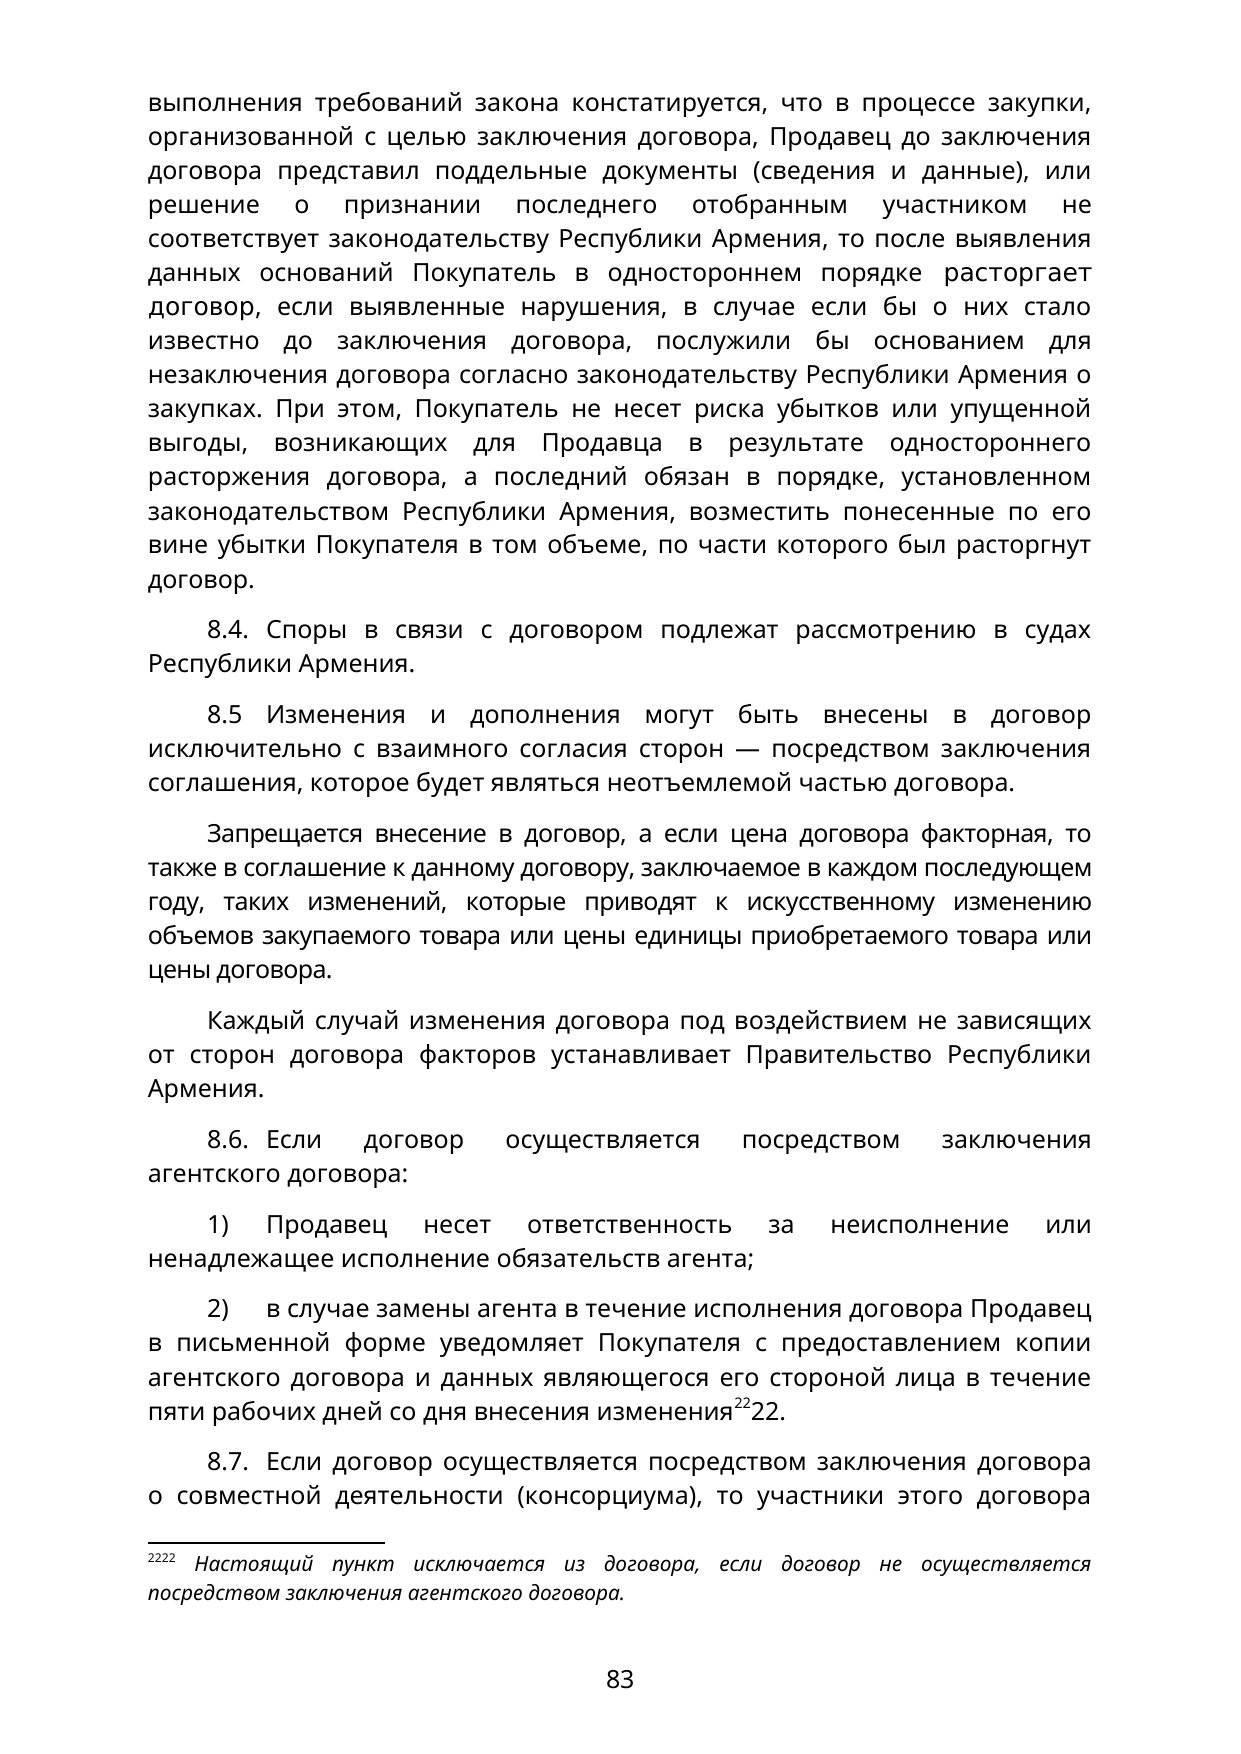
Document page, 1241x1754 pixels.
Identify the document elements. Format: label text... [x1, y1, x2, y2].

text 1) Продавец несет ответственность за неисполнение или ненадлежащее исполнение обязательств агента; [148, 1206, 1092, 1274]
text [148, 84, 1092, 595]
text Запрещается внесение в договор, а если цена договора факторная, то также в соглашение к данному договору, заключаемое в каждом последующем году, таких изменений, которые приводят к искусственному изменению объемов закупаемого товара или цены единицы приобретаемого товара или цены договора. [148, 816, 1092, 986]
text Каждый случай изменения договора под воздействием не зависящих от сторон договора факторов устанавливает Правительство Республики Армения. [148, 1003, 1092, 1105]
text 8.5 Изменения и дополнения могут быть внесены в договор исключительно с взаимного согласия сторон — посредством заключения соглашения, которое будет являться неотъемлемой частью договора. [148, 697, 1092, 799]
text 8.6. Если договор осуществляется посредством заключения агентского договора: [148, 1121, 1092, 1189]
text 2) в случае замены агента в течение исполнения договора Продавец в письменной форме уведомляет Покупателя с предоставлением копии агентского договора и данных являющегося его стороной лица в течение пяти рабочих дней со дня внесения изменения22. [148, 1291, 1092, 1427]
text 8.4. Споры в связи с договором подлежат рассмотрению в судах Республики Армения. [148, 612, 1092, 680]
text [148, 1444, 1092, 1512]
